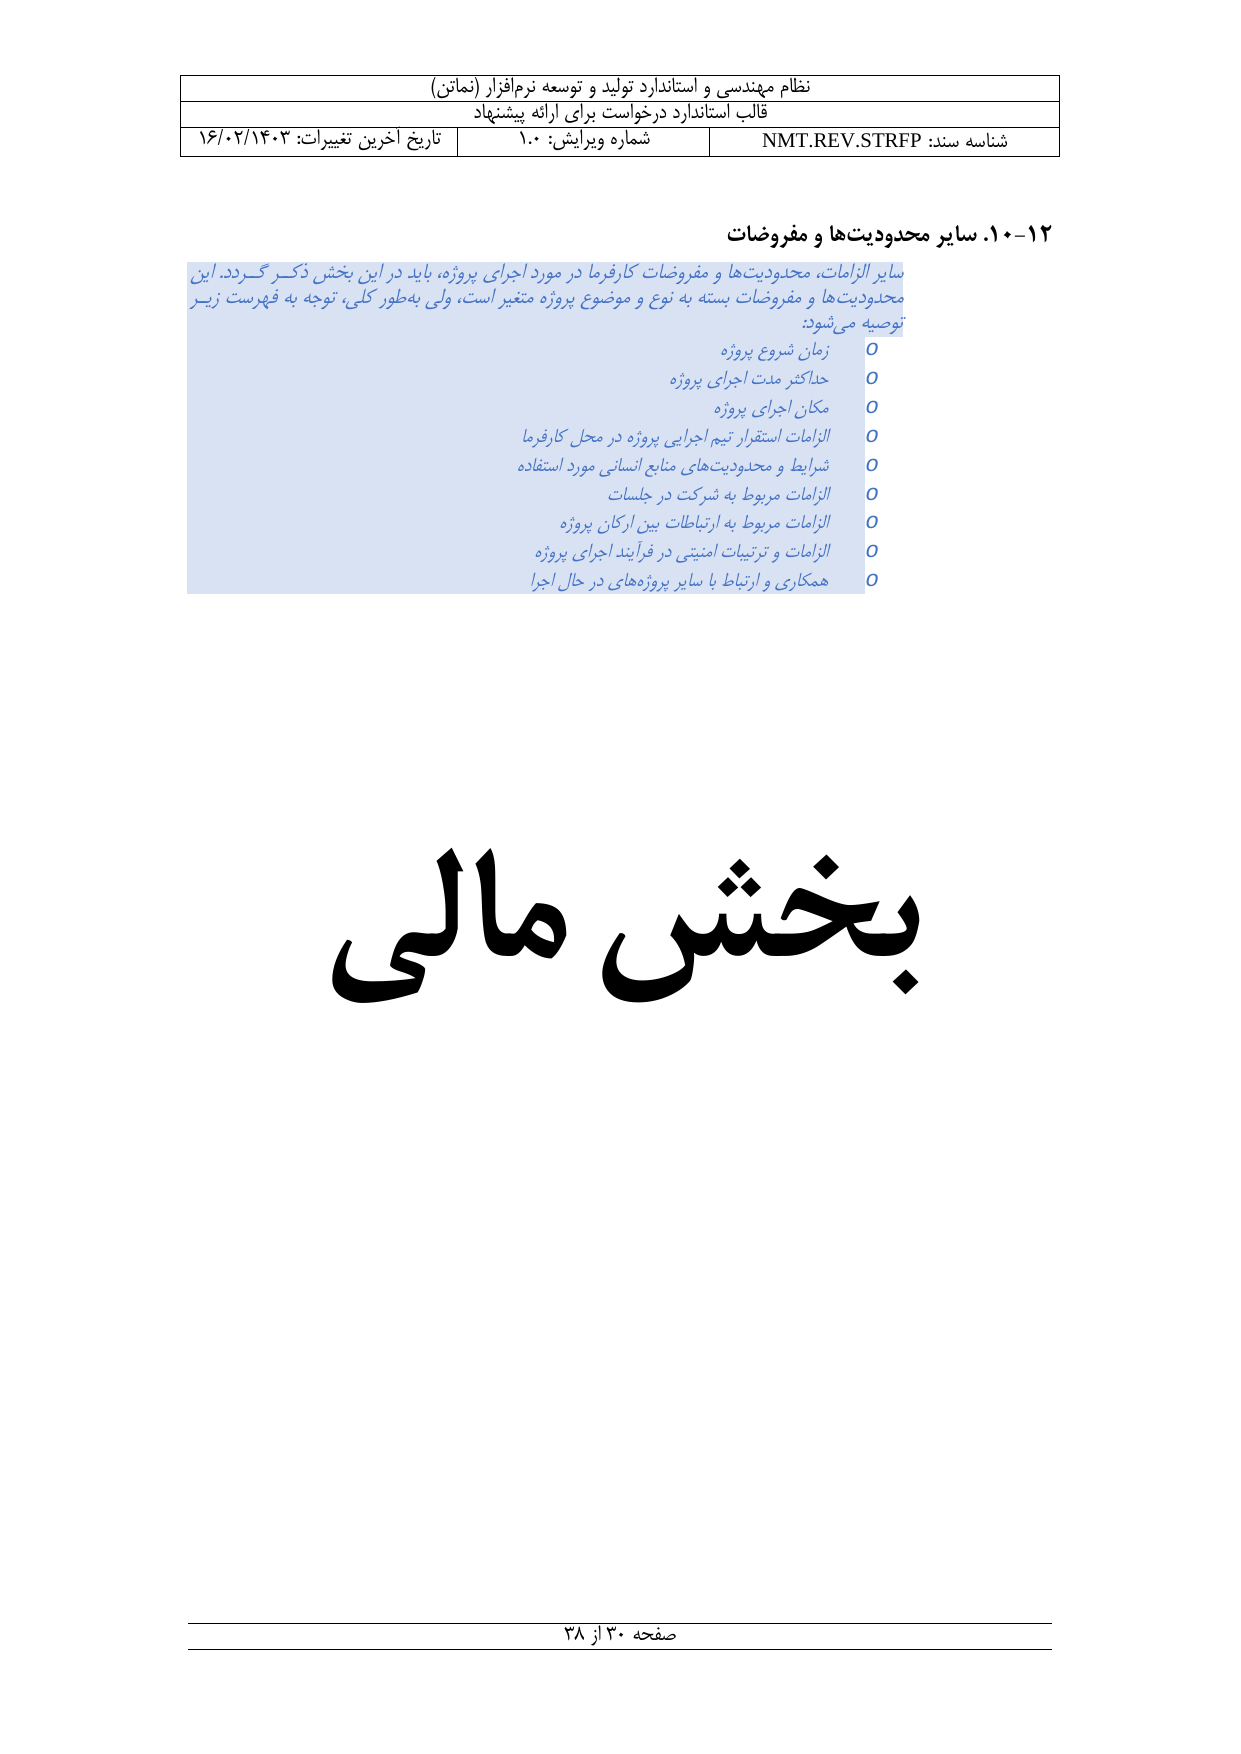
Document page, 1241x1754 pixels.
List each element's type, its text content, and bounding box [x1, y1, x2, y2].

list الزامات استقرار تیم اجرایی پروژه در محل کارفرما [187, 423, 865, 450]
list الزامات مربوط به ارتباطات بین ارکان پروژه [187, 510, 865, 537]
list مکان اجرای پروژه [187, 394, 865, 421]
text سایر الزامات، محدودیت‌ها و مفروضات کارفرما در مورد اجرای پروژه، باید در این بخش ذکر گردد. این محدودیت‌ها و مفروضات بسته به نوع و موضوع پروژه متغیر است، ولی به‌طور کلی، توجه به فهرست زیر توصیه می‌شود: [187, 262, 903, 337]
text بخش مالی [187, 843, 1053, 1010]
list الزامات و ترتیبات امنیتی در فرآیند اجرای پروژه [187, 539, 865, 565]
list زمان شروع پروژه [187, 337, 865, 363]
list شرایط و محدودیت‌های منابع انسانی مورد استفاده [187, 452, 865, 479]
list همکاری و ارتباط با سایر پروژه‌های در حال اجرا [187, 567, 865, 594]
subtitle 10-12. سایر محدودیت‌ها و مفروضات [187, 224, 1053, 249]
list الزامات مربوط به شرکت در جلسات [187, 481, 865, 508]
list حداکثر مدت اجرای پروژه [187, 366, 865, 392]
